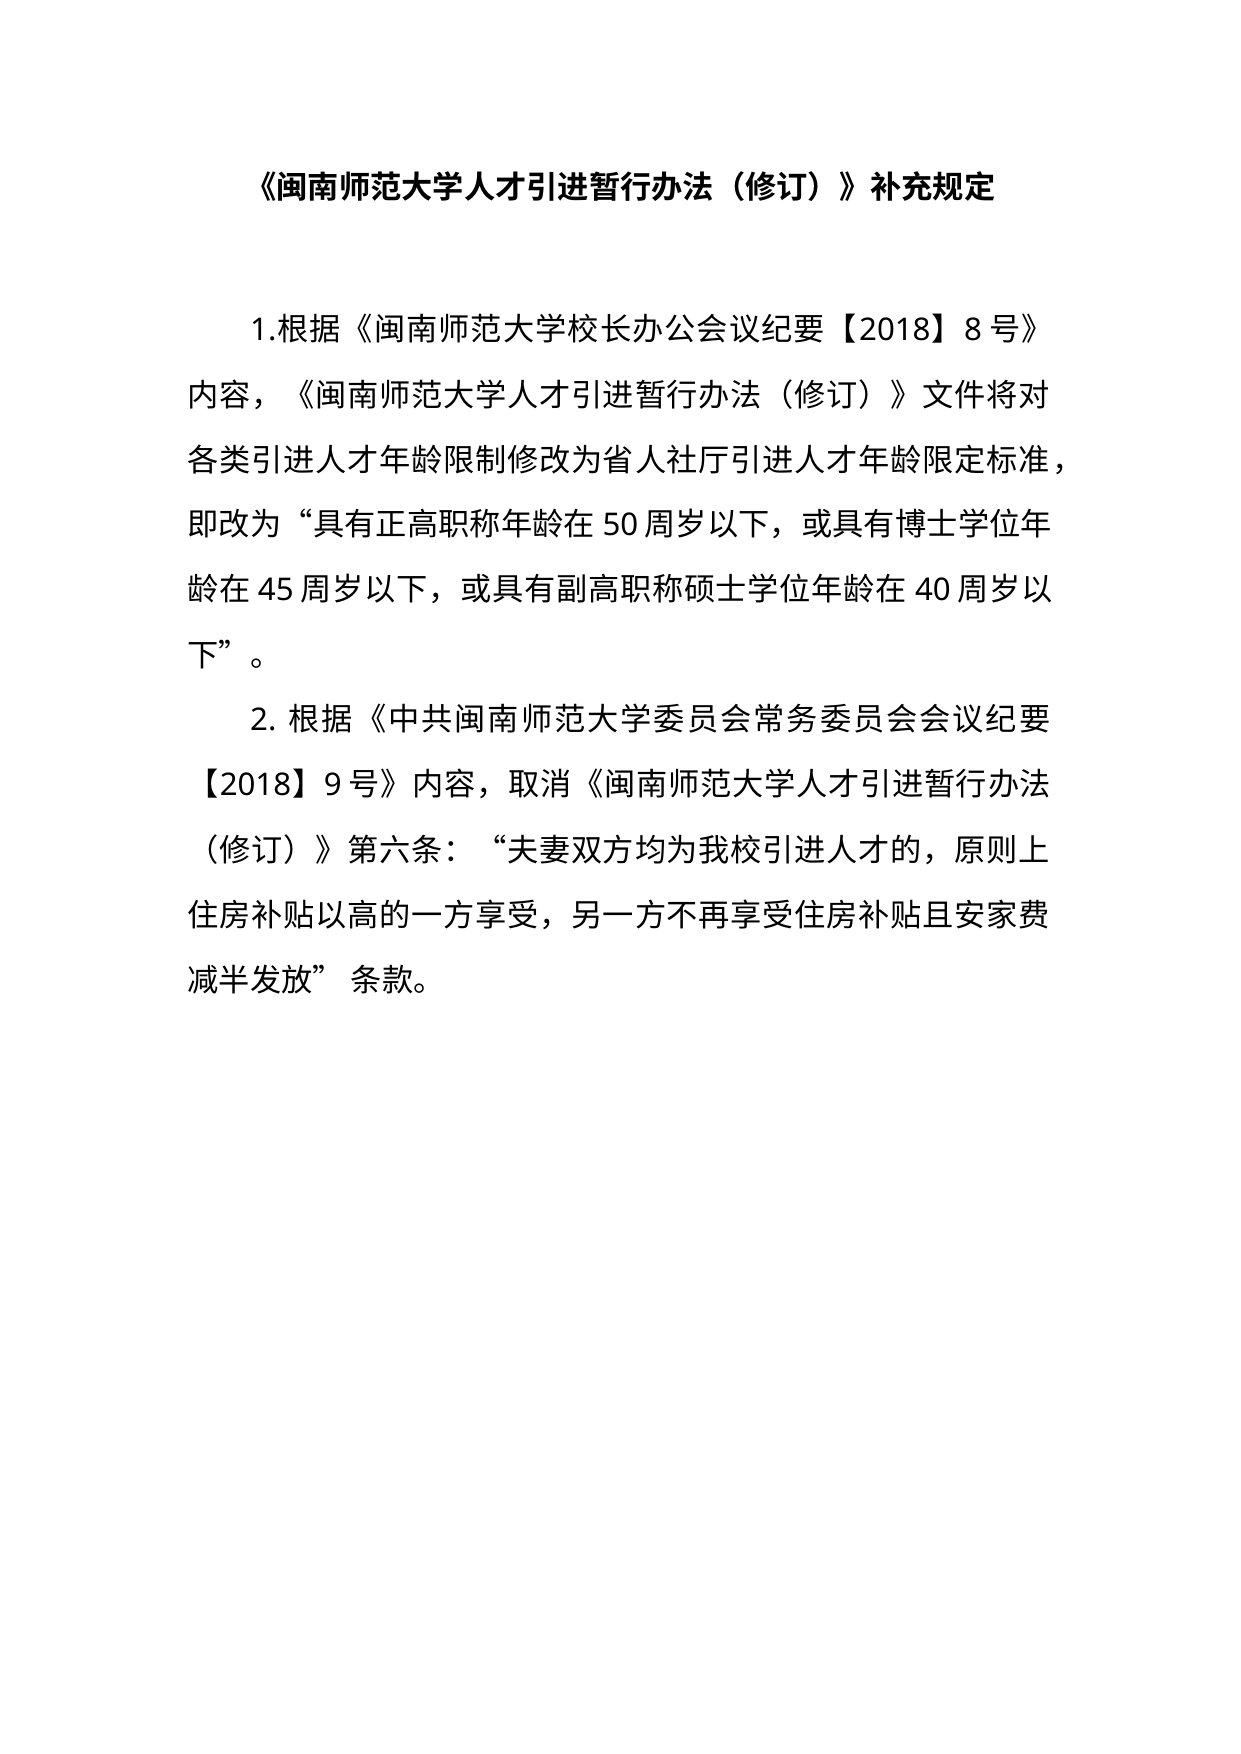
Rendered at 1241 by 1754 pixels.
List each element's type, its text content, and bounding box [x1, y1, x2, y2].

text 2. 根据《中共闽南师范大学委员会常务委员会会议纪要【2018】9号》内容，取消《闽南师范大学人才引进暂行办法（修订）》第六条：“夫妻双方均为我校引进人才的，原则上住房补贴以高的一方享受，另一方不再享受住房补贴且安家费减半发放” 条款。 [187, 685, 1053, 1010]
text 《闽南师范大学人才引进暂行办法（修订）》补充规定 [187, 162, 1053, 207]
text 1.根据《闽南师范大学校长办公会议纪要【2018】8号》内容，《闽南师范大学人才引进暂行办法（修订）》文件将对各类引进人才年龄限制修改为省人社厅引进人才年龄限定标准，即改为“具有正高职称年龄在50周岁以下，或具有博士学位年龄在45周岁以下，或具有副高职称硕士学位年龄在40周岁以下”。 [187, 295, 1053, 685]
